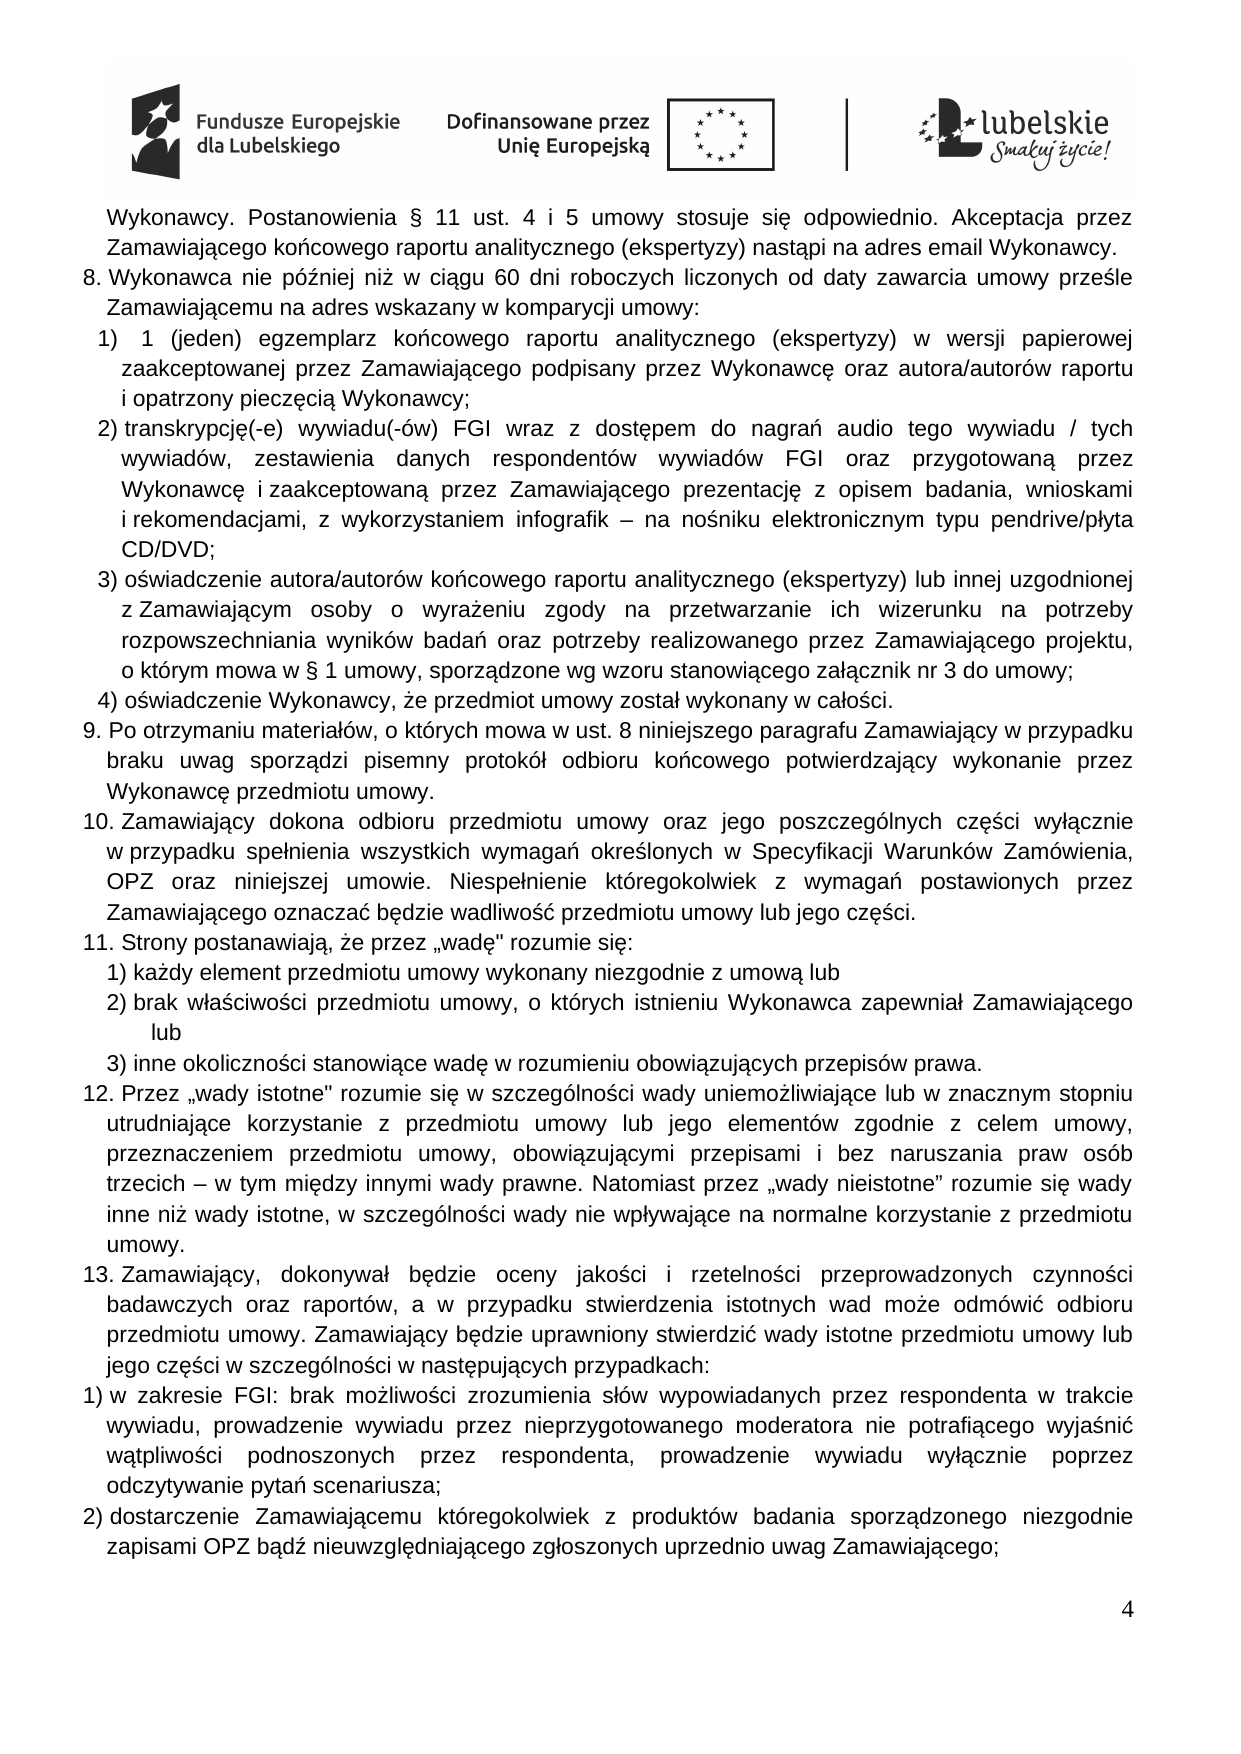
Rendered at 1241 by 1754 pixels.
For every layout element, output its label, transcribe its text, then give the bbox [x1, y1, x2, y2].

picture [106, 59, 1134, 204]
list transkrypcję(-e) wywiadu(-ów) FGI wraz z dostępem do nagrań audio tego wywiadu / tych wywiadów, zestawienia danych respondentów wywiadów FGI oraz przygotowaną przez Wykonawcę i zaakceptowaną przez Zamawiającego prezentację z opisem badania, wnioskami i rekomendacjami, z wykorzystaniem infografik – na nośniku elektronicznym typu pendrive/płyta CD/DVD; [97, 415, 1134, 562]
list inne okoliczności stanowiące wadę w rozumieniu obowiązujących przepisów prawa. [106, 1049, 1134, 1076]
list Przez „wady istotne" rozumie się w szczególności wady uniemożliwiające lub w znacznym stopniu utrudniające korzystanie z przedmiotu umowy lub jego elementów zgodnie z celem umowy, przeznaczeniem przedmiotu umowy, obowiązującymi przepisami i bez naruszania praw osób trzecich – w tym między innymi wady prawne. Natomiast przez „wady nieistotne” rozumie się wady inne niż wady istotne, w szczególności wady nie wpływające na normalne korzystanie z przedmiotu umowy. [83, 1080, 1134, 1257]
list każdy element przedmiotu umowy wykonany niezgodnie z umową lub [106, 959, 1134, 985]
list dostarczenie Zamawiającemu któregokolwiek z produktów badania sporządzonego niezgodnie zapisami OPZ bądź nieuwzględniającego zgłoszonych uprzednio uwag Zamawiającego; [83, 1503, 1134, 1559]
list 1 (jeden) egzemplarz końcowego raportu analitycznego (ekspertyzy) w wersji papierowej zaakceptowanej przez Zamawiającego podpisany przez Wykonawcę oraz autora/autorów raportu i opatrzony pieczęcią Wykonawcy; [97, 324, 1134, 411]
list Strony postanawiają, że przez „wadę" rozumie się: [83, 929, 1134, 955]
list oświadczenie Wykonawcy, że przedmiot umowy został wykonany w całości. [97, 687, 1134, 713]
list Wykonawca nie później niż w ciągu 60 dni roboczych liczonych od daty zawarcia umowy prześle Zamawiającemu na adres wskazany w komparycji umowy: [83, 264, 1134, 321]
list brak właściwości przedmiotu umowy, o których istnieniu Wykonawca zapewniał Zamawiającego lub [106, 989, 1134, 1046]
list w zakresie FGI: brak możliwości zrozumienia słów wypowiadanych przez respondenta w trakcie wywiadu, prowadzenie wywiadu przez nieprzygotowanego moderatora nie potrafiącego wyjaśnić wątpliwości podnoszonych przez respondenta, prowadzenie wywiadu wyłącznie poprzez odczytywanie pytań scenariusza; [83, 1382, 1134, 1499]
list Po otrzymaniu materiałów, o których mowa w ust. 8 niniejszego paragrafu Zamawiający w przypadku braku uwag sporządzi pisemny protokół odbioru końcowego potwierdzający wykonanie przez Wykonawcę przedmiotu umowy. [83, 717, 1134, 804]
list Zamawiający dokona odbioru przedmiotu umowy oraz jego poszczególnych części wyłącznie w przypadku spełnienia wszystkich wymagań określonych w Specyfikacji Warunków Zamówienia, OPZ oraz niniejszej umowie. Niespełnienie któregokolwiek z wymagań postawionych przez Zamawiającego oznaczać będzie wadliwość przedmiotu umowy lub jego części. [83, 808, 1134, 925]
list Zamawiający, dokonywał będzie oceny jakości i rzetelności przeprowadzonych czynności badawczych oraz raportów, a w przypadku stwierdzenia istotnych wad może odmówić odbioru przedmiotu umowy. Zamawiający będzie uprawniony stwierdzić wady istotne przedmiotu umowy lub jego części w szczególności w następujących przypadkach: [83, 1261, 1134, 1378]
list oświadczenie autora/autorów końcowego raportu analitycznego (ekspertyzy) lub innej uzgodnionej z Zamawiającym osoby o wyrażeniu zgody na przetwarzanie ich wizerunku na potrzeby rozpowszechniania wyników badań oraz potrzeby realizowanego przez Zamawiającego projektu, o którym mowa w § 1 umowy, sporządzone wg wzoru stanowiącego załącznik nr 3 do umowy; [97, 566, 1134, 683]
